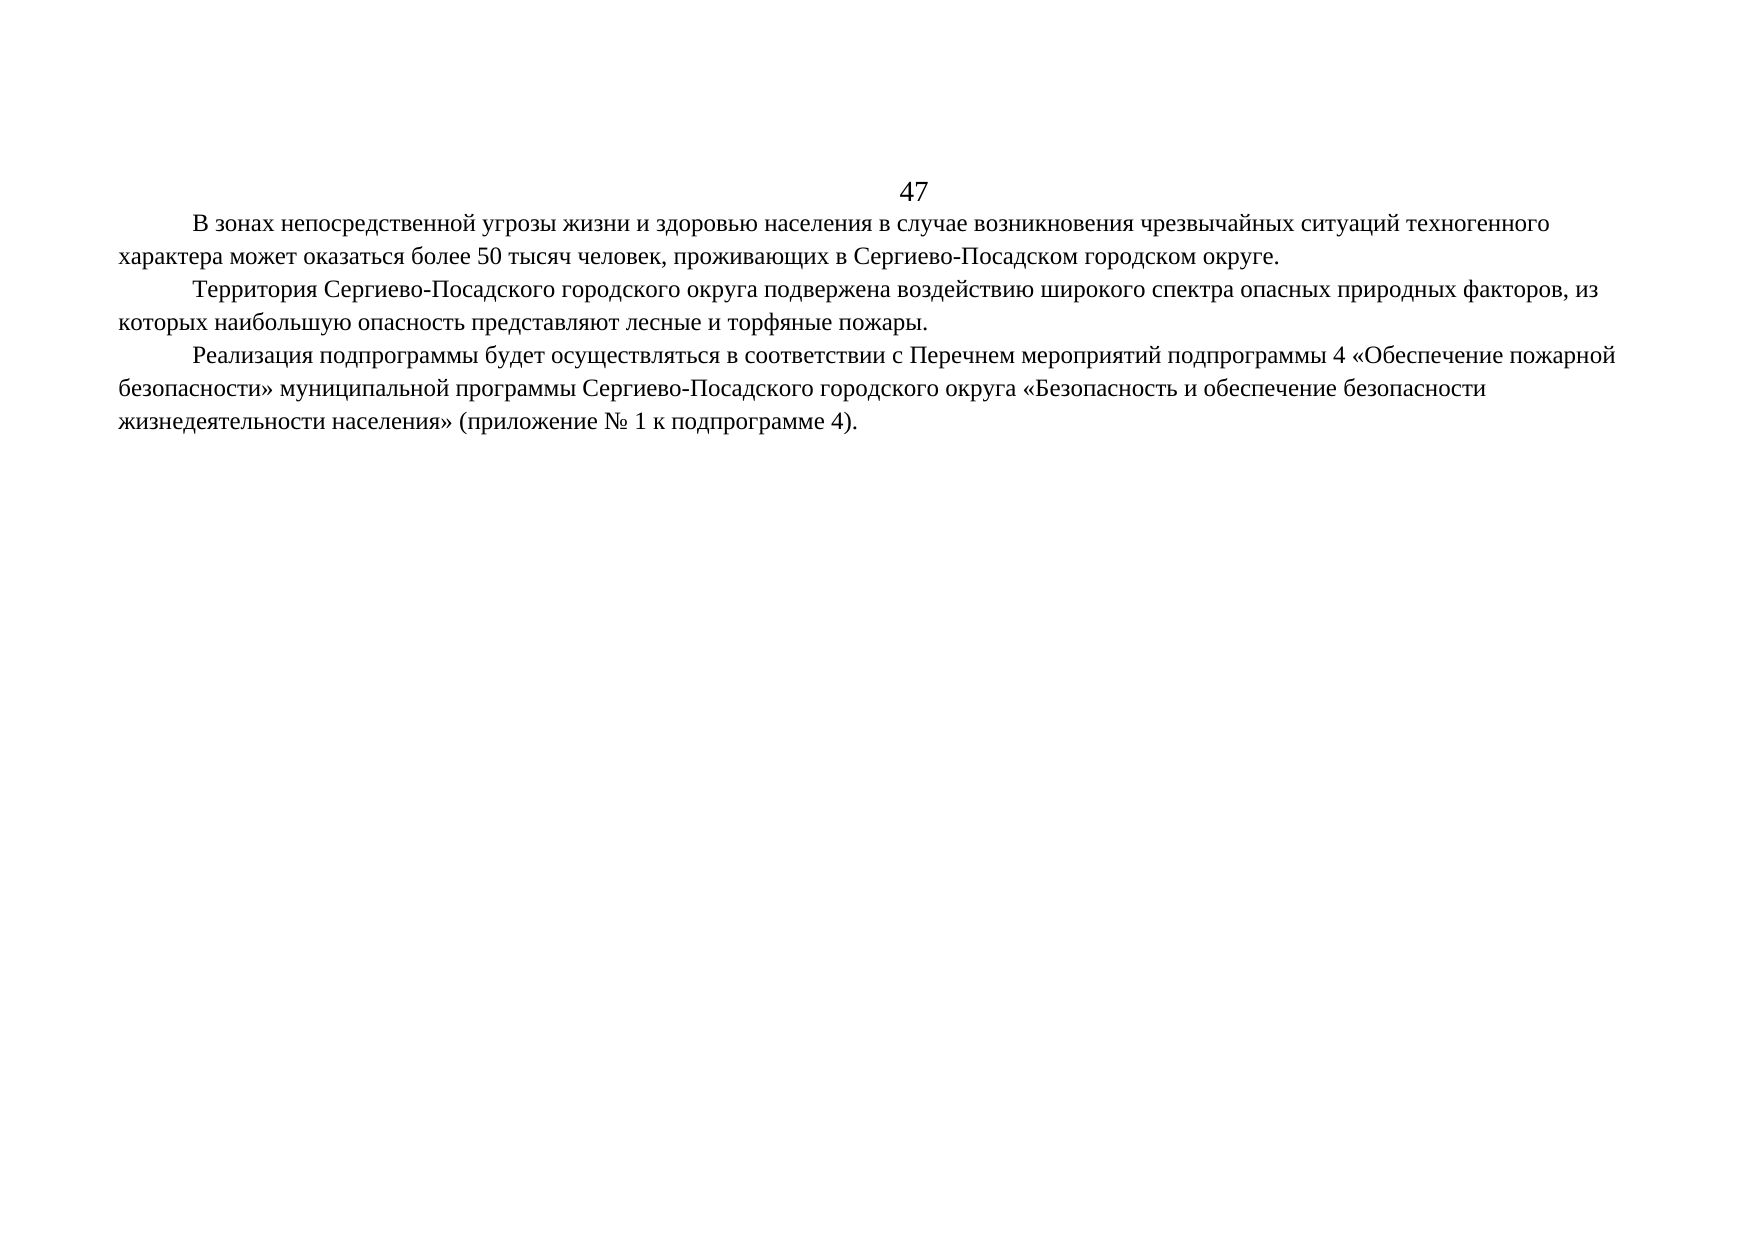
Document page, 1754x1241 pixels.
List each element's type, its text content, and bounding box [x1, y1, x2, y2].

text Реализация подпрограммы будет осуществляться в соответствии с Перечнем мероприятий подпрограммы 4 «Обеспечение пожарной безопасности» муниципальной программы Сергиево-Посадского городского округа «Безопасность и обеспечение безопасности жизнедеятельности населения» (приложение № 1 к подпрограмме 4). [118, 340, 1636, 435]
text Территория Сергиево-Посадского городского округа подвержена воздействию широкого спектра опасных природных факторов, из которых наибольшую опасность представляют лесные и торфяные пожары. [118, 274, 1636, 336]
text В зонах непосредственной угрозы жизни и здоровью населения в случае возникновения чрезвычайных ситуаций техногенного характера может оказаться более 50 тысяч человек, проживающих в Сергиево-Посадском городском округе. [118, 208, 1636, 270]
